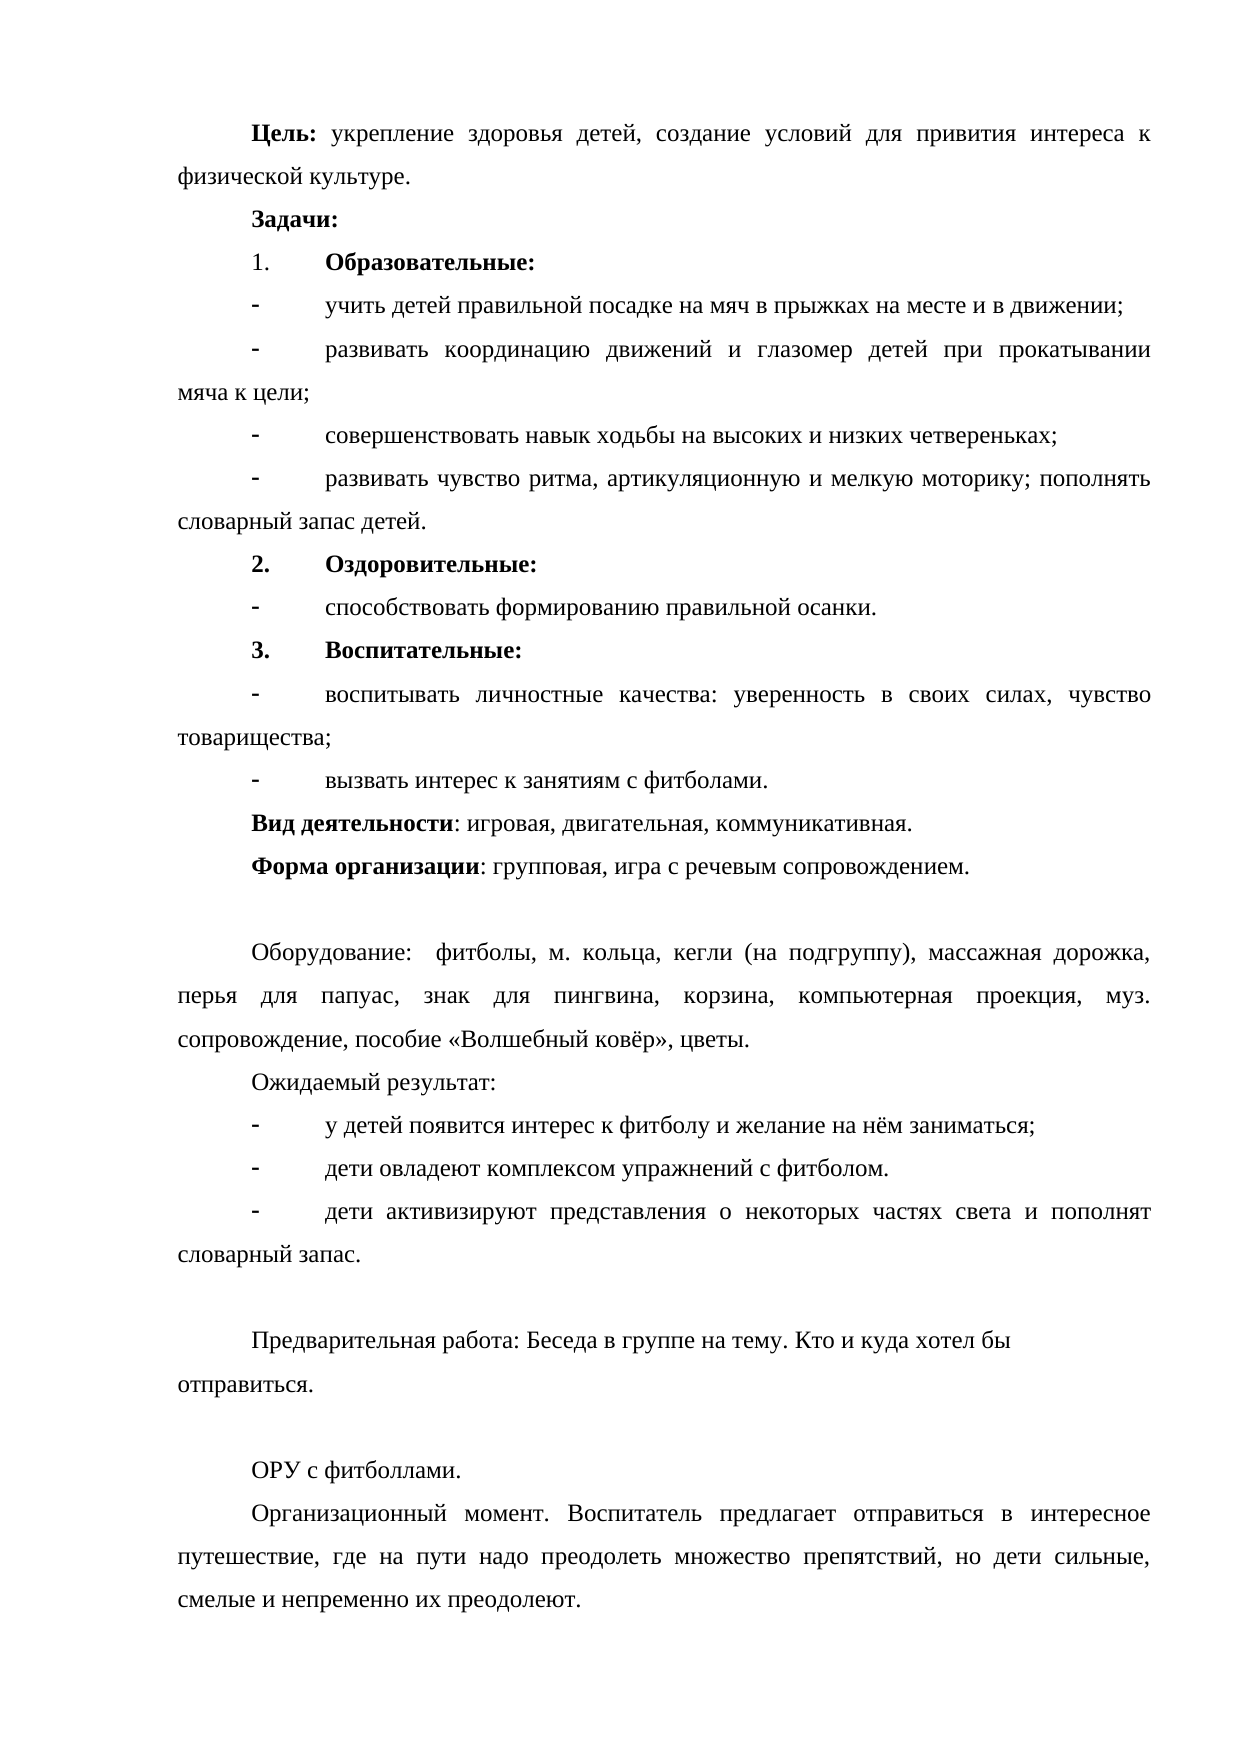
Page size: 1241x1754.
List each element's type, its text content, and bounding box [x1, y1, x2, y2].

list способствовать формированию правильной осанки. [177, 592, 1152, 621]
text Цель: укрепление здоровья детей, создание условий для привития интереса к физической культуре. [177, 118, 1152, 190]
text Предварительная работа: Беседа в группе на тему. Кто и куда хотел бы отправиться. [177, 1326, 1152, 1397]
list дети активизируют представления о некоторых частях света и пополнят словарный запас. [177, 1196, 1152, 1268]
text Ожидаемый результат: [177, 1067, 1152, 1096]
text Задачи: [177, 204, 1152, 233]
list Воспитательные: [177, 636, 1152, 664]
list Образовательные: [177, 247, 1152, 276]
list совершенствовать навык ходьбы на высоких и низких четвереньках; [177, 420, 1152, 449]
list у детей появится интерес к фитболу и желание на нём заниматься; [177, 1110, 1152, 1139]
list Оздоровительные: [177, 549, 1152, 578]
list учить детей правильной посадке на мяч в прыжках на месте и в движении; [177, 291, 1152, 319]
list развивать чувство ритма, артикуляционную и мелкую моторику; пополнять словарный запас детей. [177, 463, 1152, 535]
text Организационный момент. Воспитатель предлагает отправиться в интересное путешествие, где на пути надо преодолеть множество препятствий, но дети сильные, смелые и непременно их преодолеют. [177, 1498, 1152, 1613]
list вызвать интерес к занятиям с фитболами. [177, 765, 1152, 794]
text Оборудование: фитболы, м. кольца, кегли (на подгруппу), массажная дорожка, перья для папуас, знак для пингвина, корзина, компьютерная проекция, муз. сопровождение, пособие «Волшебный ковёр», цветы. [177, 937, 1152, 1052]
list воспитывать личностные качества: уверенность в своих силах, чувство товарищества; [177, 679, 1152, 751]
text Вид деятельности: игровая, двигательная, коммуникативная. [177, 808, 1152, 837]
list развивать координацию движений и глазомер детей при прокатывании мяча к цели; [177, 334, 1152, 406]
list дети овладеют комплексом упражнений с фитболом. [177, 1153, 1152, 1182]
text Форма организации: групповая, игра с речевым сопровождением. [177, 851, 1152, 880]
text ОРУ с фитболлами. [177, 1455, 1152, 1484]
